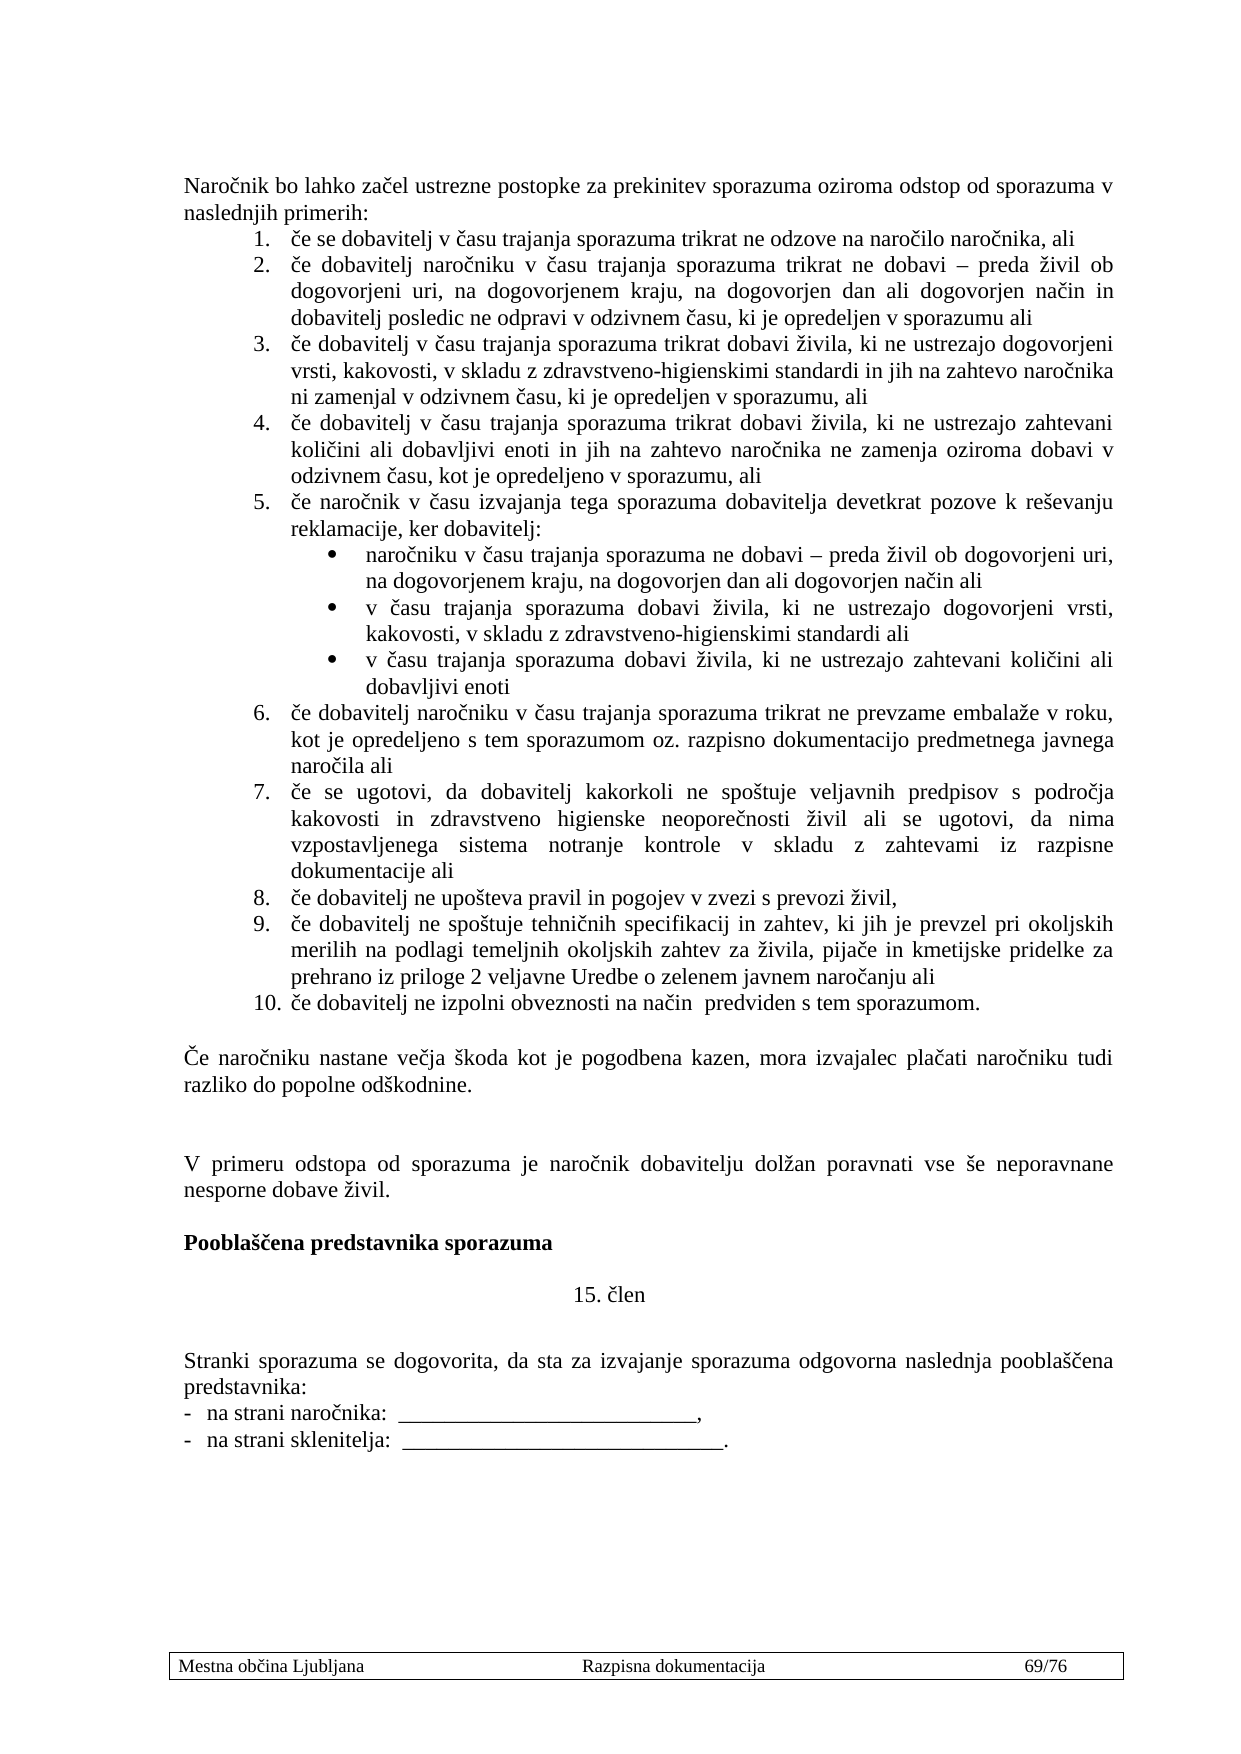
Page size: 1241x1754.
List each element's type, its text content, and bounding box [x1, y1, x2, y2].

list če se dobavitelj v času trajanja sporazuma trikrat ne odzove na naročilo naročnika, ali [253, 225, 1115, 251]
list če dobavitelj v času trajanja sporazuma trikrat dobavi živila, ki ne ustrezajo dogovorjeni vrsti, kakovosti, v skladu z zdravstveno-higienskimi standardi in jih na zahtevo naročnika ni zamenjal v odzivnem času, ki je opredeljen v sporazumu, ali [253, 330, 1115, 409]
list če dobavitelj ne izpolni obveznosti na način predviden s tem sporazumom. [253, 989, 1115, 1016]
list če dobavitelj naročniku v času trajanja sporazuma trikrat ne dobavi – preda živil ob dogovorjeni uri, na dogovorjenem kraju, na dogovorjen dan ali dogovorjen način in dobavitelj posledic ne odpravi v odzivnem času, ki je opredeljen v sporazumu ali [253, 251, 1115, 330]
text Pooblaščena predstavnika sporazuma [184, 1229, 1115, 1255]
list če se ugotovi, da dobavitelj kakorkoli ne spoštuje veljavnih predpisov s področja kakovosti in zdravstveno higienske neoporečnosti živil ali se ugotovi, da nima vzpostavljenega sistema notranje kontrole v skladu z zahtevami iz razpisne dokumentacije ali [253, 778, 1115, 884]
list če naročnik v času izvajanja tega sporazuma dobavitelja devetkrat pozove k reševanju reklamacije, ker dobavitelj: [253, 488, 1115, 541]
list če dobavitelj v času trajanja sporazuma trikrat dobavi živila, ki ne ustrezajo zahtevani količini ali dobavljivi enoti in jih na zahtevo naročnika ne zamenja oziroma dobavi v odzivnem času, kot je opredeljeno v sporazumu, ali [253, 409, 1115, 488]
list na strani naročnika: __________________________, [184, 1399, 1115, 1426]
text Naročnik bo lahko začel ustrezne postopke za prekinitev sporazuma oziroma odstop od sporazuma v naslednjih primerih: [184, 172, 1115, 225]
text Stranki sporazuma se dogovorita, da sta za izvajanje sporazuma odgovorna naslednja pooblaščena predstavnika: [184, 1347, 1115, 1399]
text V primeru odstopa od sporazuma je naročnik dobavitelju dolžan poravnati vse še neporavnane nesporne dobave živil. [184, 1150, 1115, 1202]
list na strani sklenitelja: ____________________________. [184, 1426, 1115, 1452]
list v času trajanja sporazuma dobavi živila, ki ne ustrezajo dogovorjeni vrsti, kakovosti, v skladu z zdravstveno-higienskimi standardi ali [328, 594, 1115, 647]
list če dobavitelj naročniku v času trajanja sporazuma trikrat ne prevzame embalaže v roku, kot je opredeljeno s tem sporazumom oz. razpisno dokumentacijo predmetnega javnega naročila ali [253, 699, 1115, 778]
list naročniku v času trajanja sporazuma ne dobavi – preda živil ob dogovorjeni uri, na dogovorjenem kraju, na dogovorjen dan ali dogovorjen način ali [328, 541, 1115, 594]
list če dobavitelj ne spoštuje tehničnih specifikacij in zahtev, ki jih je prevzel pri okoljskih merilih na podlagi temeljnih okoljskih zahtev za živila, pijače in kmetijske pridelke za prehrano iz priloge 2 veljavne Uredbe o zelenem javnem naročanju ali [253, 910, 1115, 989]
text Če naročniku nastane večja škoda kot je pogodbena kazen, mora izvajalec plačati naročniku tudi razliko do popolne odškodnine. [184, 1044, 1115, 1097]
text 15. člen [103, 1281, 1115, 1308]
list v času trajanja sporazuma dobavi živila, ki ne ustrezajo zahtevani količini ali dobavljivi enoti [328, 647, 1115, 699]
list če dobavitelj ne upošteva pravil in pogojev v zvezi s prevozi živil, [253, 884, 1115, 910]
